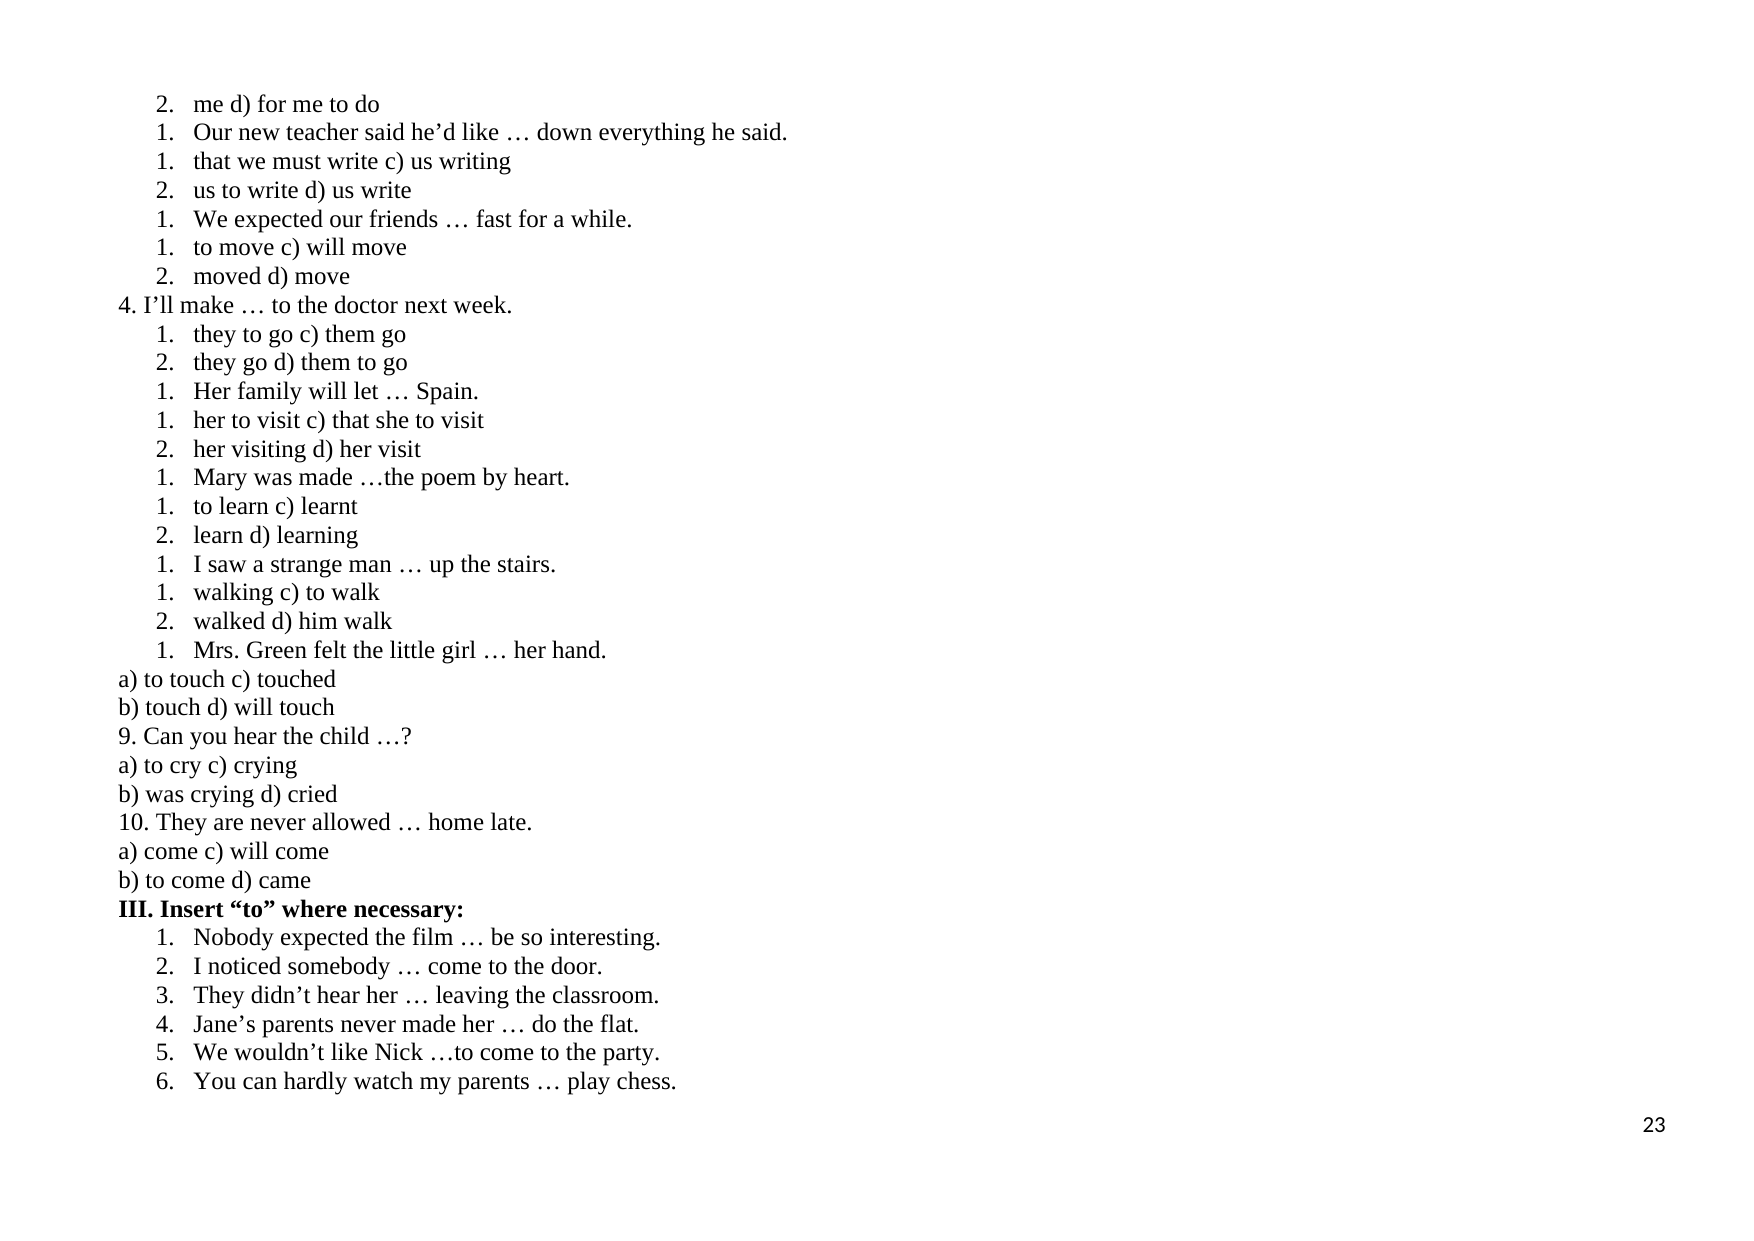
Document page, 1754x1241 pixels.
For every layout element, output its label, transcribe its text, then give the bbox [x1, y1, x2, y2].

list I saw a strange man … up the stairs. [156, 549, 1665, 577]
text b) to come d) came [118, 865, 1665, 894]
text a) to touch c) touched [118, 664, 1665, 692]
text III. Insert “to” where necessary: [118, 894, 1665, 922]
list they to go c) them go [156, 319, 1665, 347]
list learn d) learning [156, 520, 1665, 549]
text a) to cry c) crying [118, 750, 1665, 779]
list Nobody expected the film … be so interesting. [156, 922, 1665, 951]
list moved d) move [156, 261, 1665, 290]
list that we must write c) us writing [156, 146, 1665, 175]
list to move c) will move [156, 232, 1665, 261]
list her visiting d) her visit [156, 434, 1665, 462]
list Mary was made …the poem by heart. [156, 462, 1665, 491]
list I noticed somebody … come to the door. [156, 951, 1665, 980]
list Mrs. Green felt the little girl … her hand. [156, 635, 1665, 664]
list They didn’t hear her … leaving the classroom. [156, 980, 1665, 1009]
text 10. They are never allowed … home late. [118, 807, 1665, 836]
text b) was crying d) cried [118, 779, 1665, 807]
list they go d) them to go [156, 347, 1665, 376]
list Her family will let … Spain. [156, 376, 1665, 405]
list We wouldn’t like Nick …to come to the party. [156, 1037, 1665, 1066]
list Our new teacher said he’d like … down everything he said. [156, 117, 1665, 146]
list walking c) to walk [156, 577, 1665, 606]
list us to write d) us write [156, 175, 1665, 204]
list her to visit c) that she to visit [156, 405, 1665, 434]
list to learn c) learnt [156, 491, 1665, 520]
list walked d) him walk [156, 606, 1665, 635]
list Jane’s parents never made her … do the flat. [156, 1009, 1665, 1037]
list We expected our friends … fast for a while. [156, 204, 1665, 232]
text 4. I’ll make … to the doctor next week. [118, 290, 1665, 319]
text b) touch d) will touch [118, 692, 1665, 721]
text 9. Can you hear the child …? [118, 721, 1665, 750]
list You can hardly watch my parents … play chess. [156, 1066, 1665, 1095]
text a) come c) will come [118, 836, 1665, 865]
list me d) for me to do [156, 89, 1665, 117]
